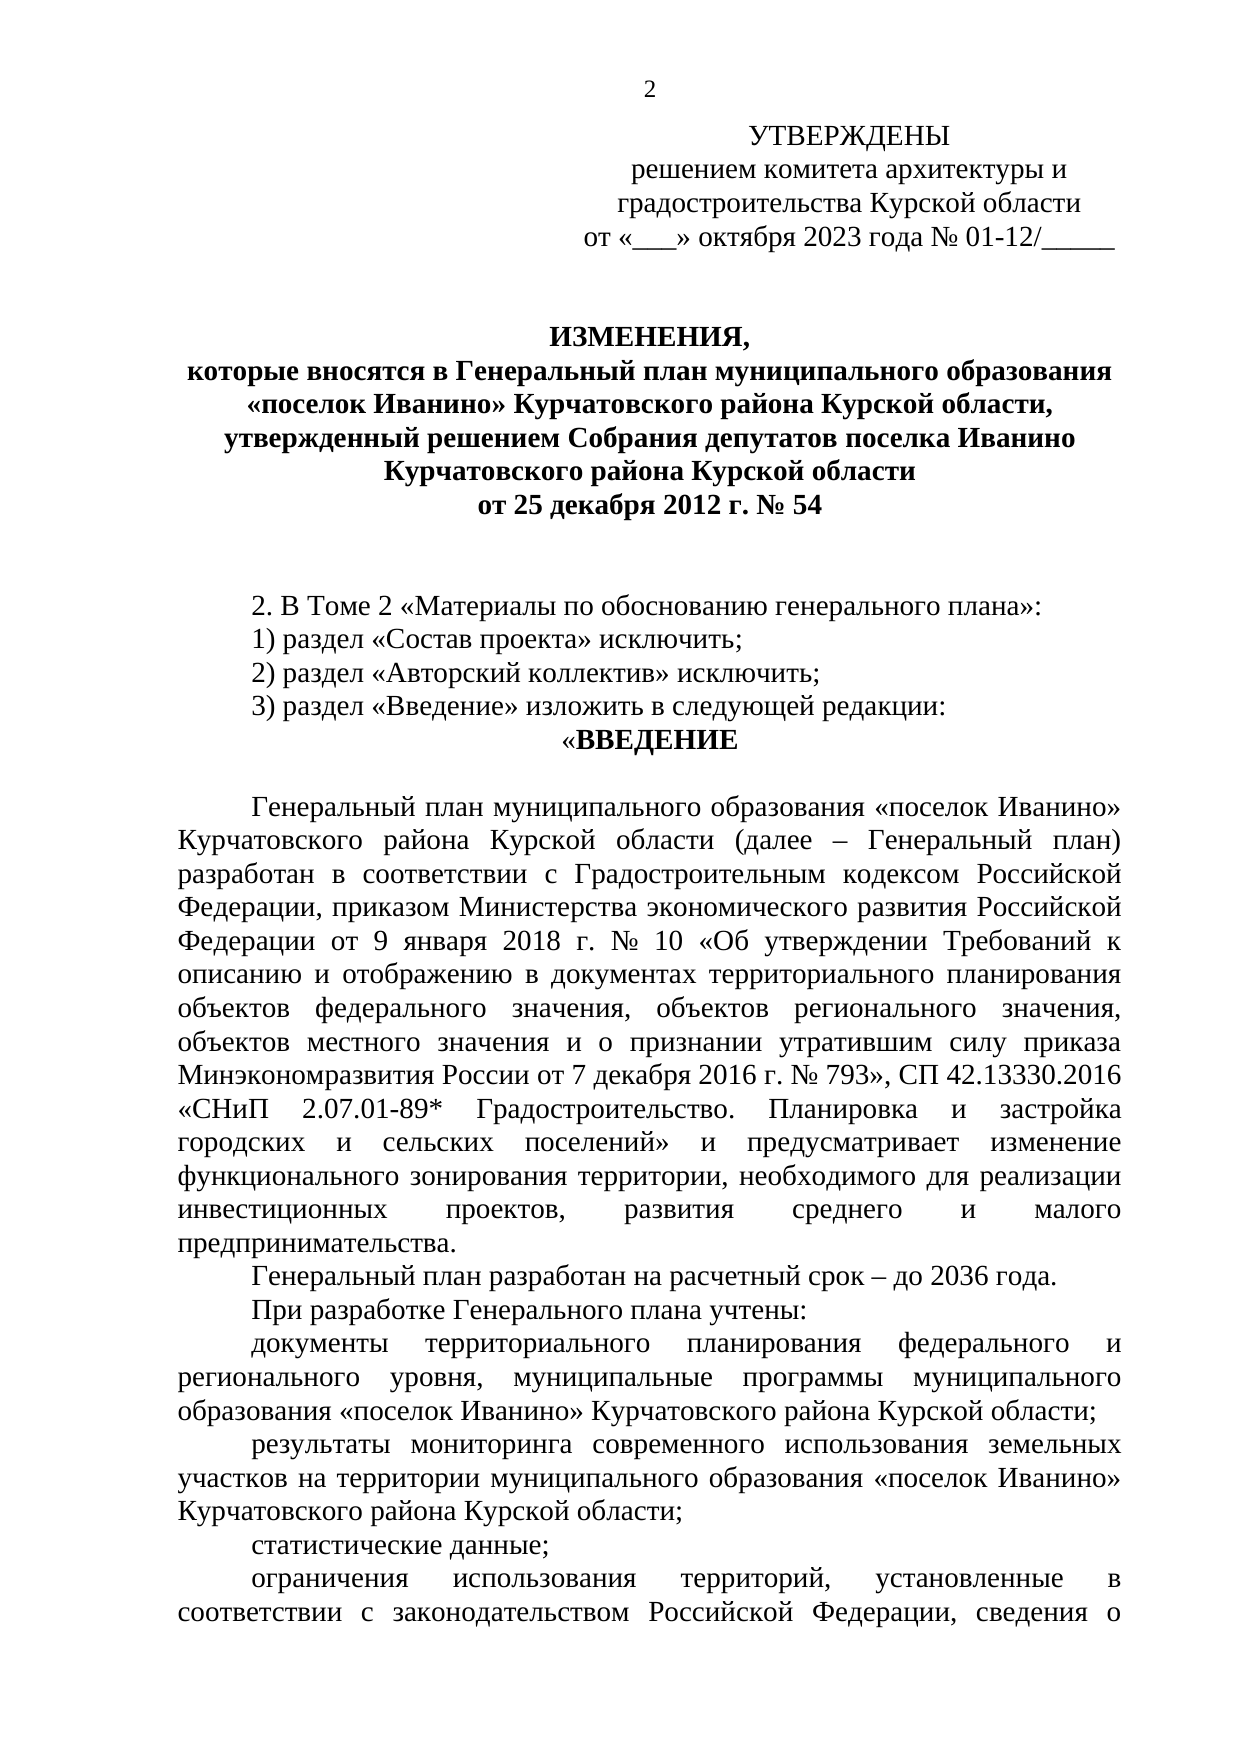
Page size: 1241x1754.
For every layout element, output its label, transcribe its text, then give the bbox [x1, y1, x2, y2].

text которые вносятся в Генеральный план муниципального образования «поселок Иванино» Курчатовского района Курской области, утвержденный решением Собрания депутатов поселка Иванино Курчатовского района Курской области [177, 353, 1122, 487]
text 1) раздел «Состав проекта» исключить; [177, 621, 1122, 655]
text Генеральный план разработан на расчетный срок – до 2036 года. [177, 1258, 1122, 1292]
text 2) раздел «Авторский коллектив» исключить; [177, 655, 1122, 688]
text решением комитета архитектуры и [576, 152, 1122, 185]
text УТВЕРЖДЕНЫ [576, 118, 1122, 152]
text градостроительства Курской области [576, 185, 1122, 219]
text Генеральный план муниципального образования «поселок Иванино» Курчатовского района Курской области (далее – Генеральный план) разработан в соответствии с Градостроительным кодексом Российской Федерации, приказом Министерства экономического развития Российской Федерации от 9 января 2018 г. № 10 «Об утверждении Требований к описанию и отображению в документах территориального планирования объектов федерального значения, объектов регионального значения, объектов местного значения и о признании утратившим силу приказа Минэкономразвития России от 7 декабря 2016 г. № 793», СП 42.13330.2016 «СНиП 2.07.01-89* Градостроительство. Планировка и застройка городских и сельских поселений» и предусматривает изменение функционального зонирования территории, необходимого для реализации инвестиционных проектов, развития среднего и малого предпринимательства. [177, 789, 1122, 1258]
text от «___» октября 2023 года № 01-12/_____ [576, 219, 1122, 252]
text При разработке Генерального плана учтены: [177, 1292, 1122, 1326]
text 3) раздел «Введение» изложить в следующей редакции: [177, 688, 1122, 722]
text статистические данные; [177, 1527, 1122, 1560]
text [177, 1560, 1122, 1627]
text от 25 декабря 2012 г. № 54 [177, 487, 1122, 521]
text документы территориального планирования федерального и регионального уровня, муниципальные программы муниципального образования «поселок Иванино» Курчатовского района Курской области; [177, 1326, 1122, 1426]
text результаты мониторинга современного использования земельных участков на территории муниципального образования «поселок Иванино» Курчатовского района Курской области; [177, 1426, 1122, 1527]
text «ВВЕДЕНИЕ [177, 722, 1122, 755]
text 2. В Томе 2 «Материалы по обоснованию генерального плана»: [177, 588, 1122, 621]
text ИЗМЕНЕНИЯ, [177, 319, 1122, 353]
